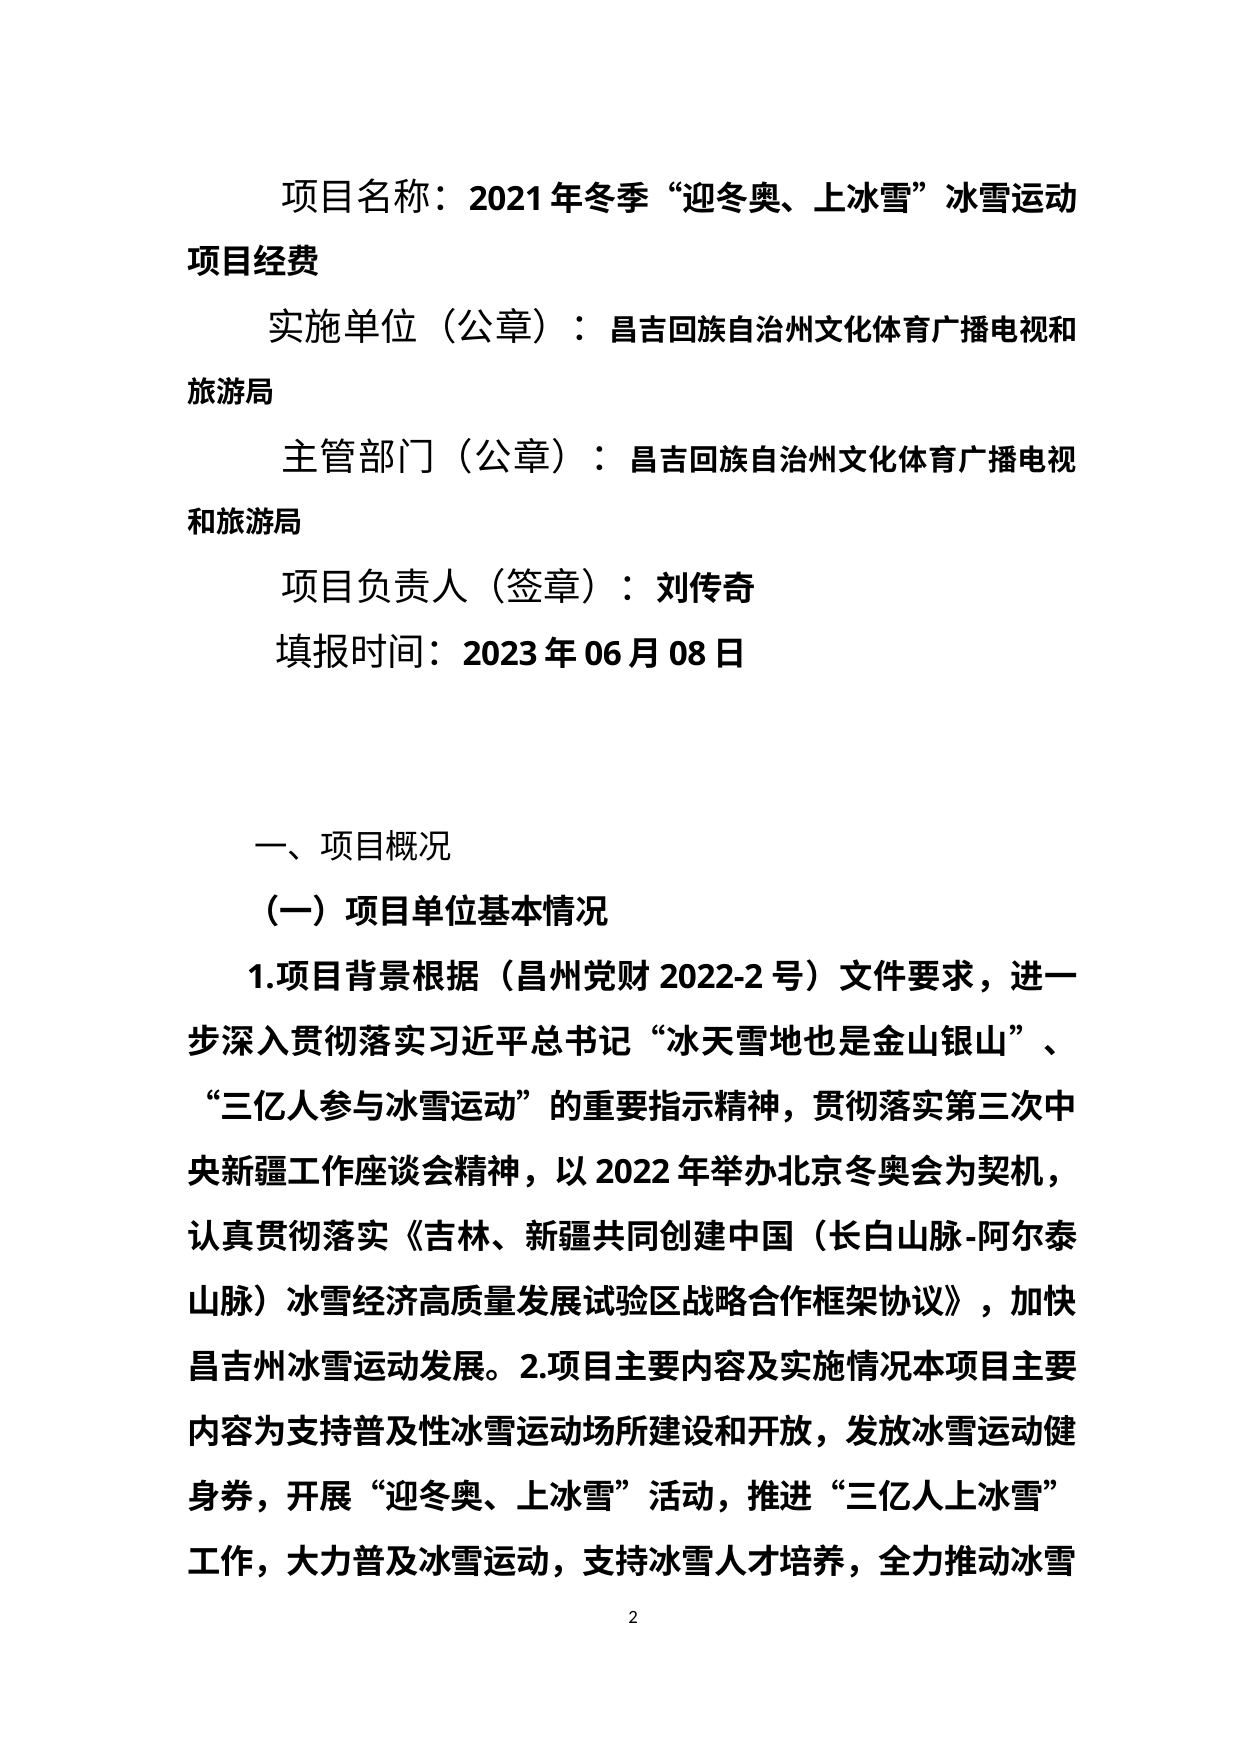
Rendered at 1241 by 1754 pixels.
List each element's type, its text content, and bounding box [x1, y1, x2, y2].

text （一）项目单位基本情况 [187, 877, 1078, 942]
text 实施单位（公章）：昌吉回族自治州文化体育广播电视和旅游局 [187, 292, 1078, 422]
text 项目负责人（签章）：刘传奇 [187, 552, 1078, 617]
text 项目名称：2021年冬季“迎冬奥、上冰雪”冰雪运动项目经费 [187, 162, 1078, 292]
text 主管部门（公章）：昌吉回族自治州文化体育广播电视和旅游局 [187, 422, 1078, 552]
text 一、项目概况 [187, 812, 1078, 877]
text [187, 942, 1078, 1592]
text 填报时间：2023年06月08日 [216, 617, 1078, 682]
